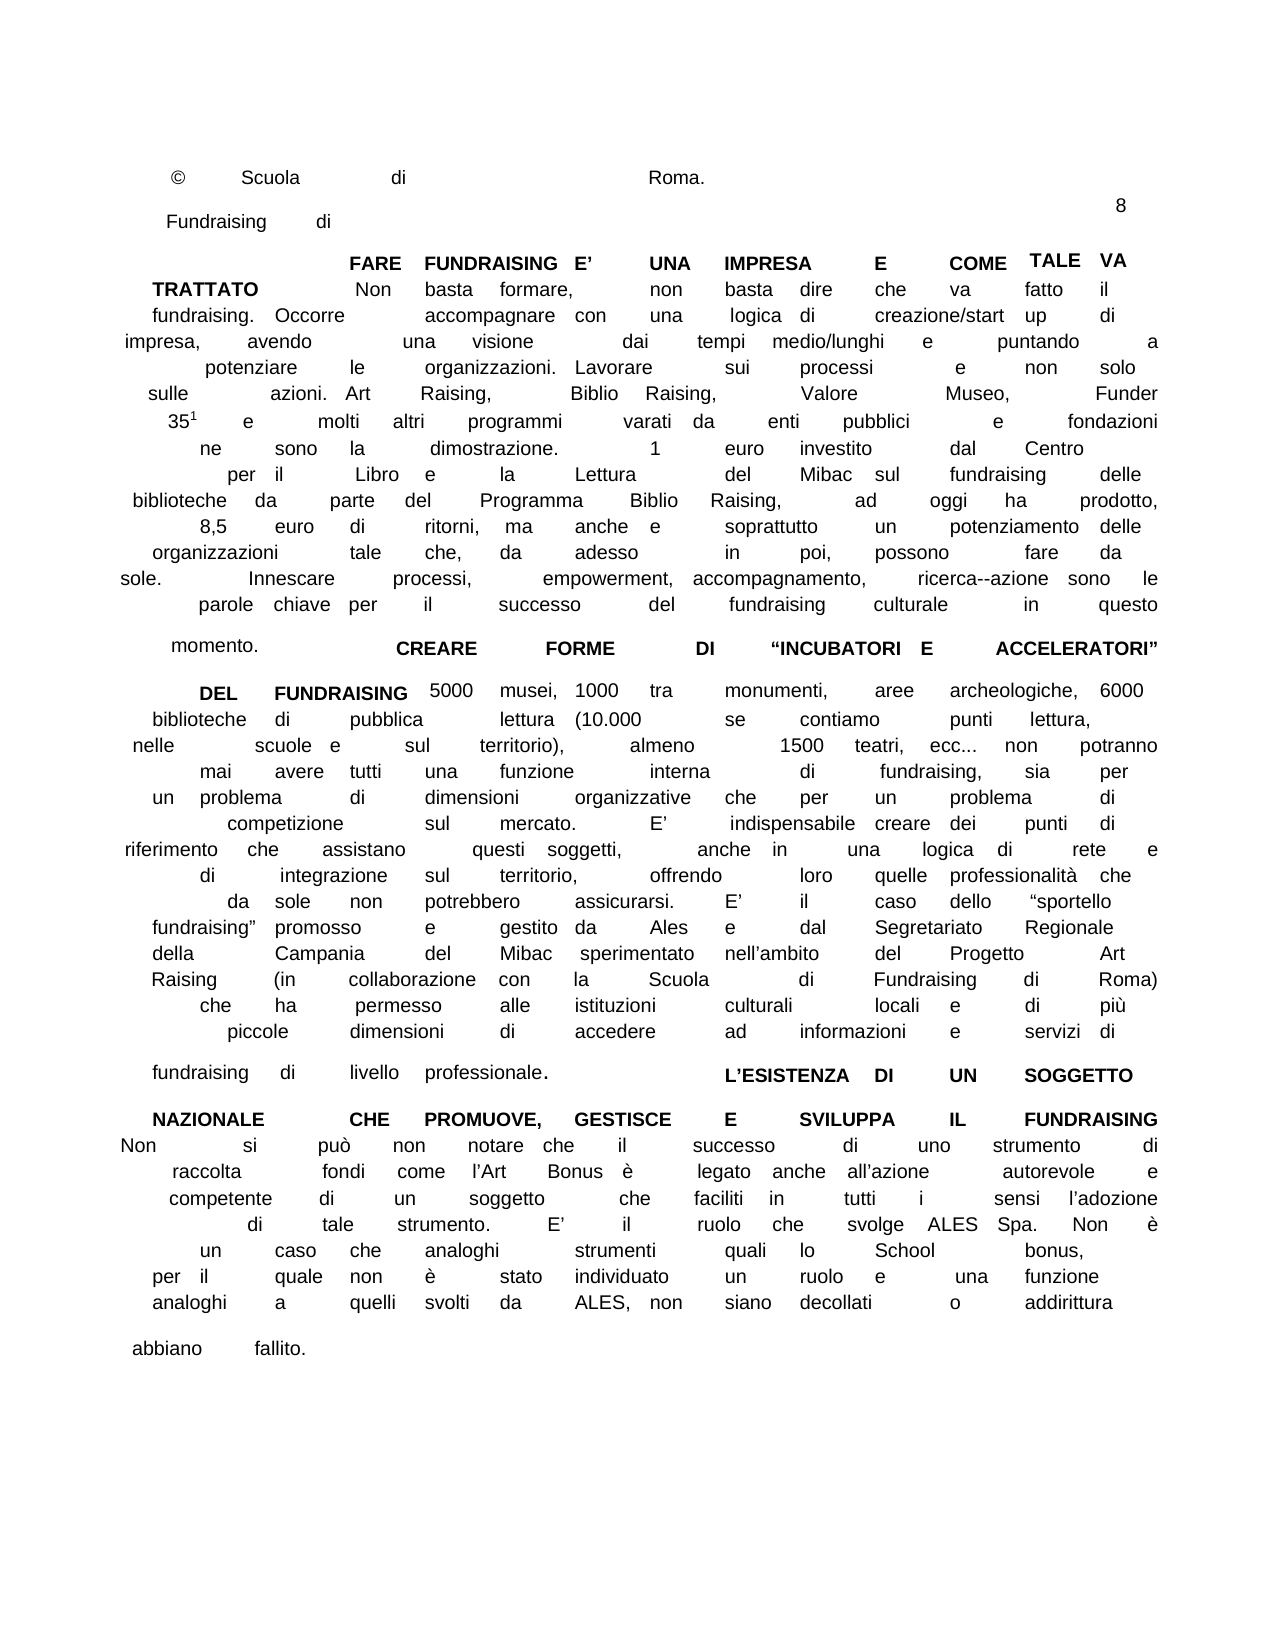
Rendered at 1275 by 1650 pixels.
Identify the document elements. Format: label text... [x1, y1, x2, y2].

text © Scuola di Fundraising di Roma. [119, 150, 438, 233]
text © Scuola di Fundraising di Roma. [648, 150, 967, 188]
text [119, 236, 1158, 1475]
text 8 [1115, 194, 1165, 217]
